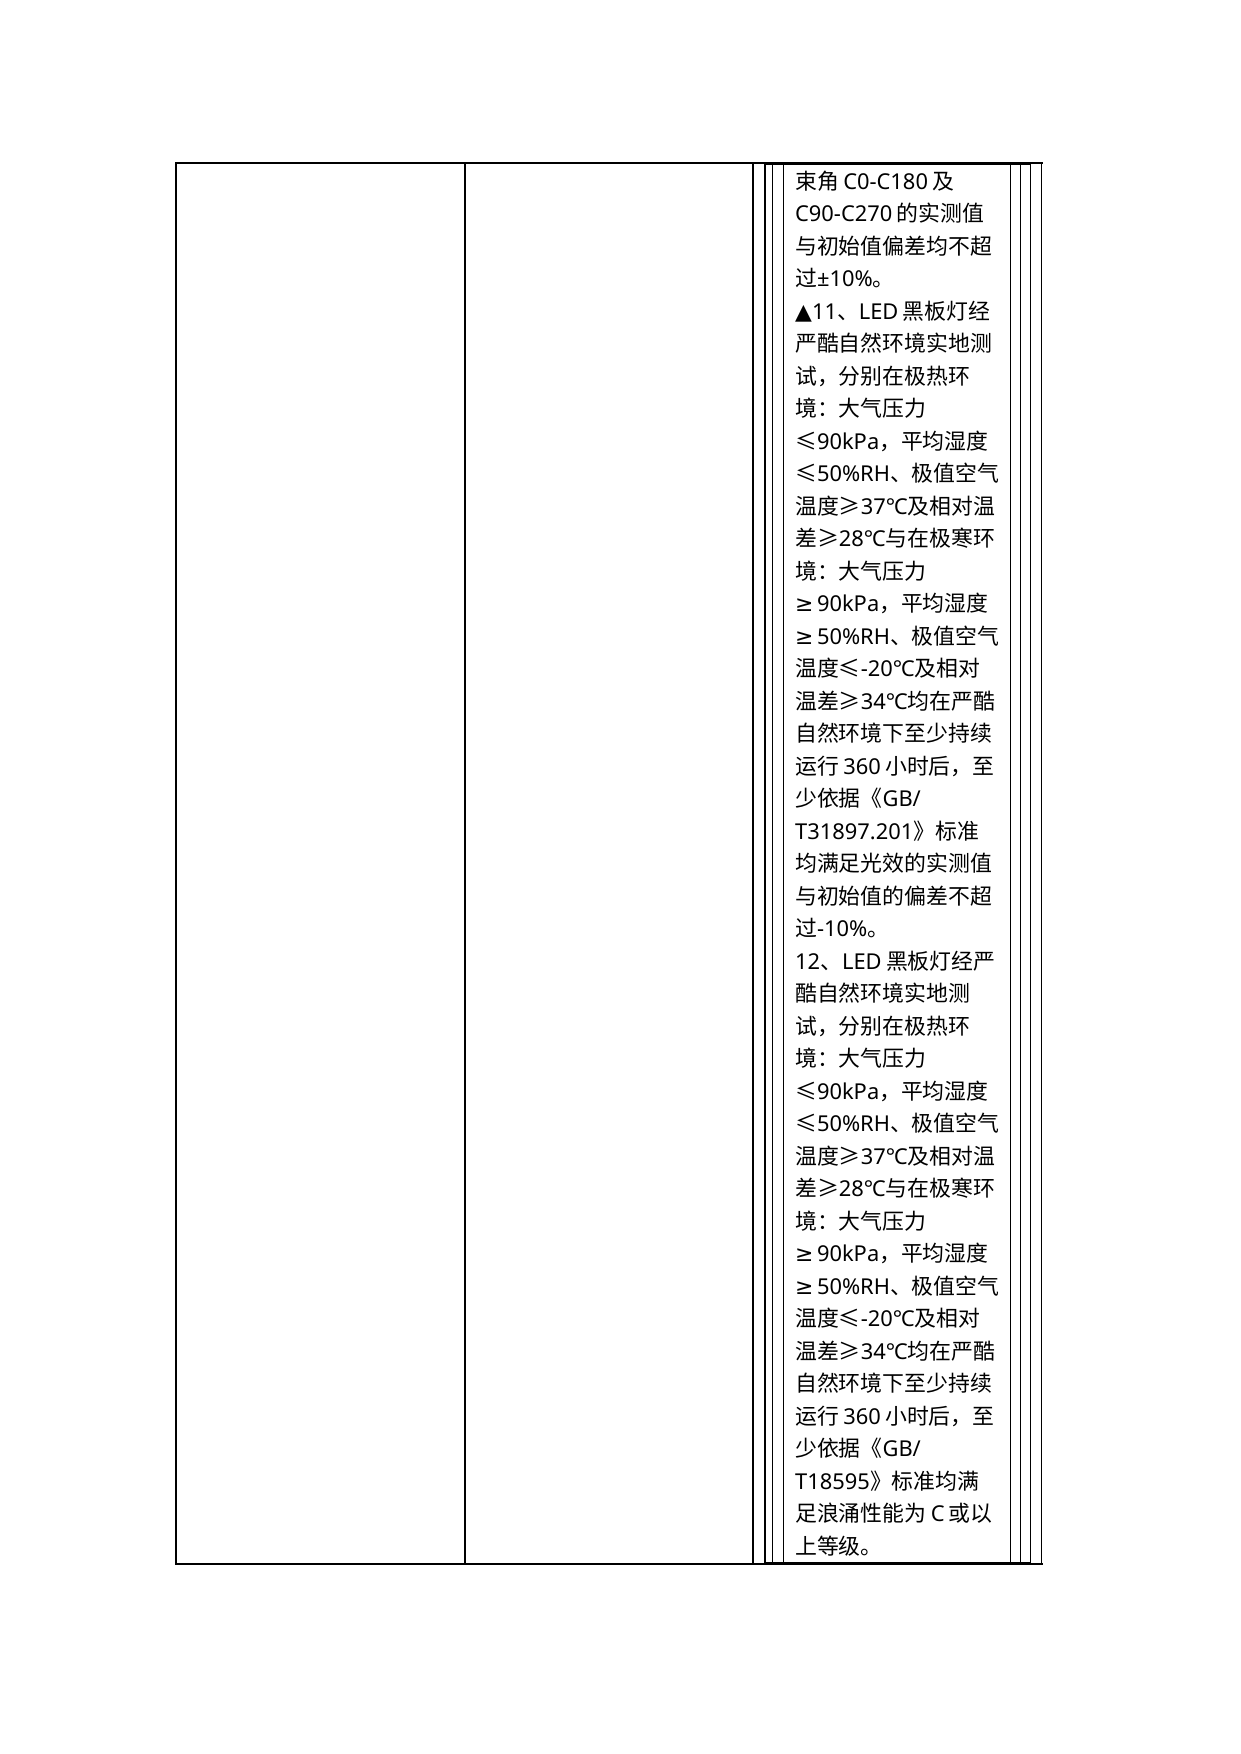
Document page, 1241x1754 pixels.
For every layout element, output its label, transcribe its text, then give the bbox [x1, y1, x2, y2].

table_cell [1011, 165, 1020, 1562]
table_cell [1021, 165, 1030, 1562]
table_cell [773, 165, 783, 1562]
table_cell [766, 165, 772, 1562]
table_cell [784, 165, 1010, 1562]
table_cell [1031, 164, 1041, 1563]
table_cell 1 [177, 164, 464, 1563]
table_cell [466, 164, 752, 1563]
table_cell [754, 164, 764, 1563]
